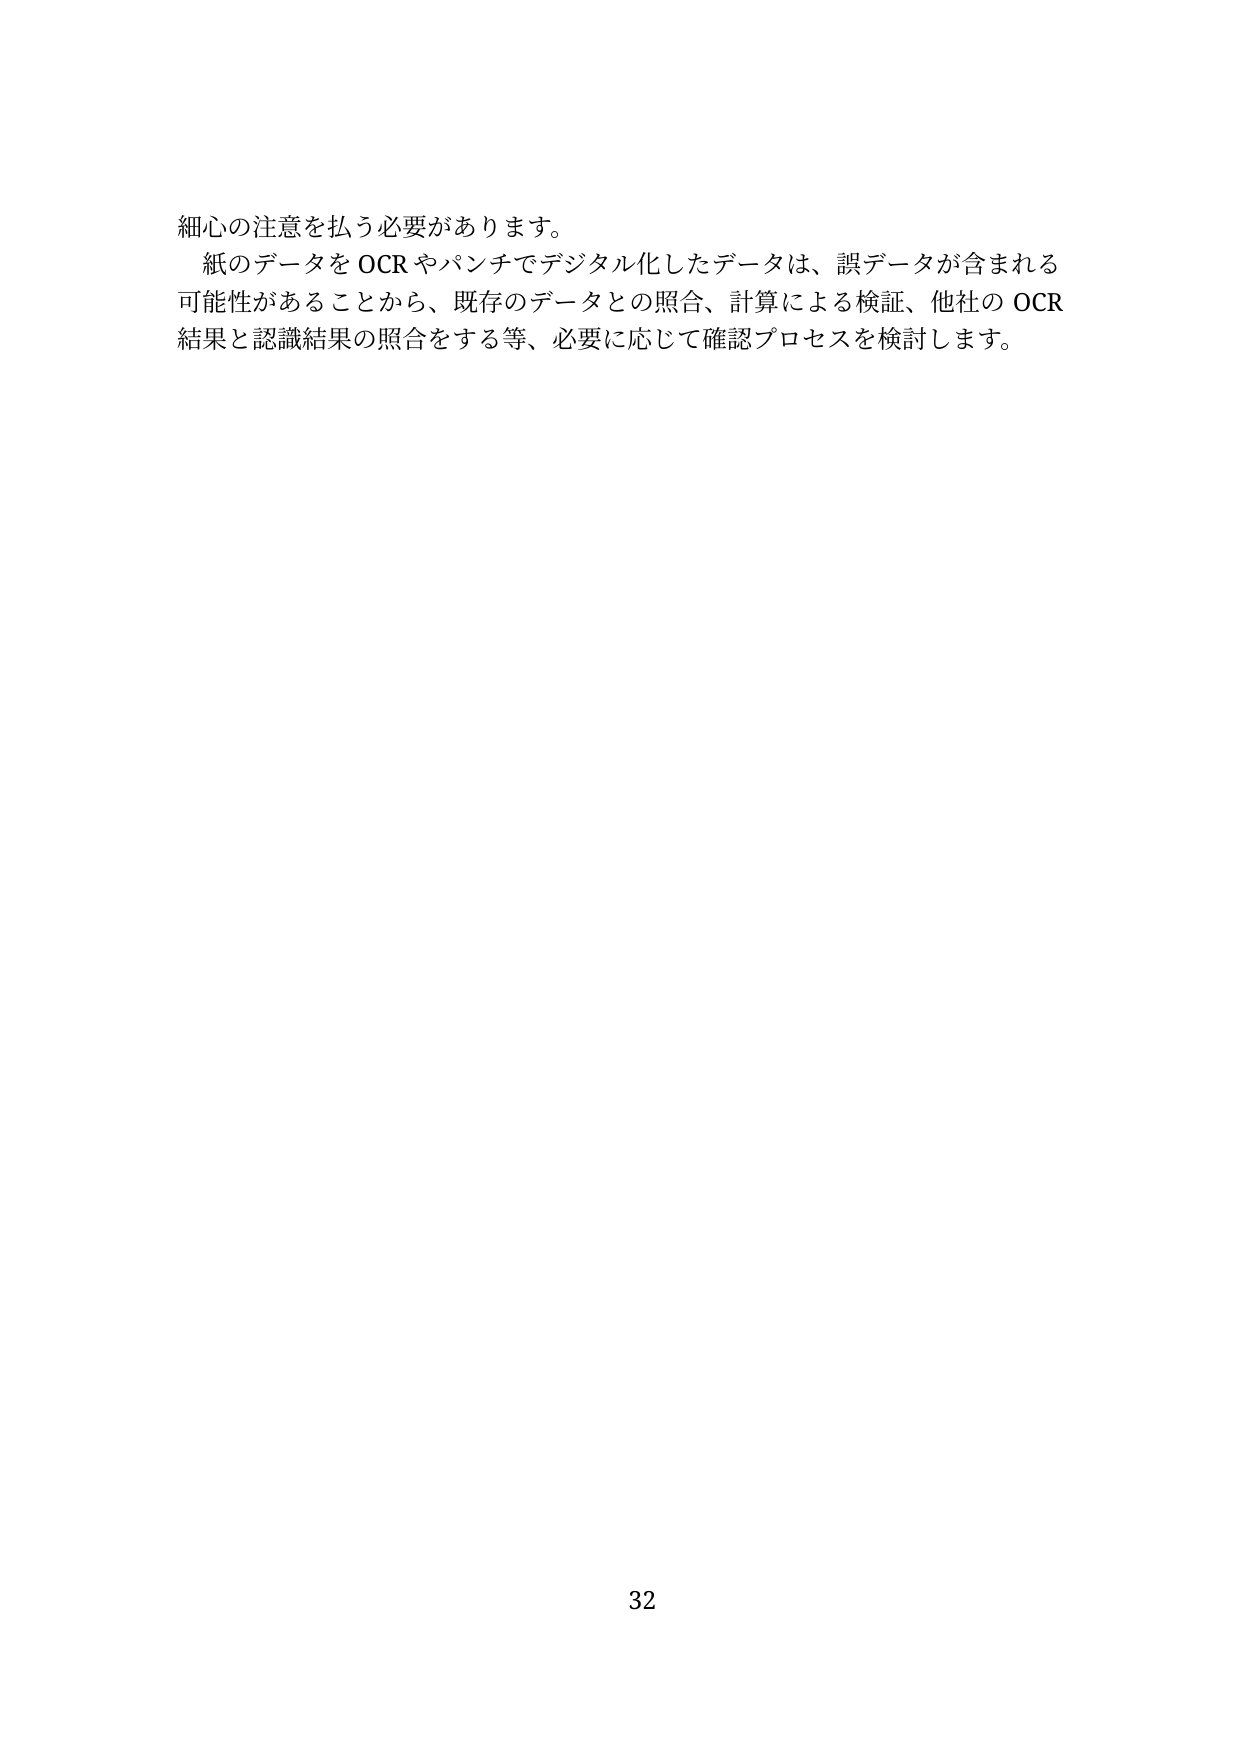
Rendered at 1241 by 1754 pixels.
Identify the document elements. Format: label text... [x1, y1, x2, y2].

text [177, 207, 1063, 244]
text 紙のデータをOCRやパンチでデジタル化したデータは、誤データが含まれる可能性があることから、既存のデータとの照合、計算による検証、他社のOCR結果と認識結果の照合をする等、必要に応じて確認プロセスを検討します。 [177, 244, 1063, 357]
